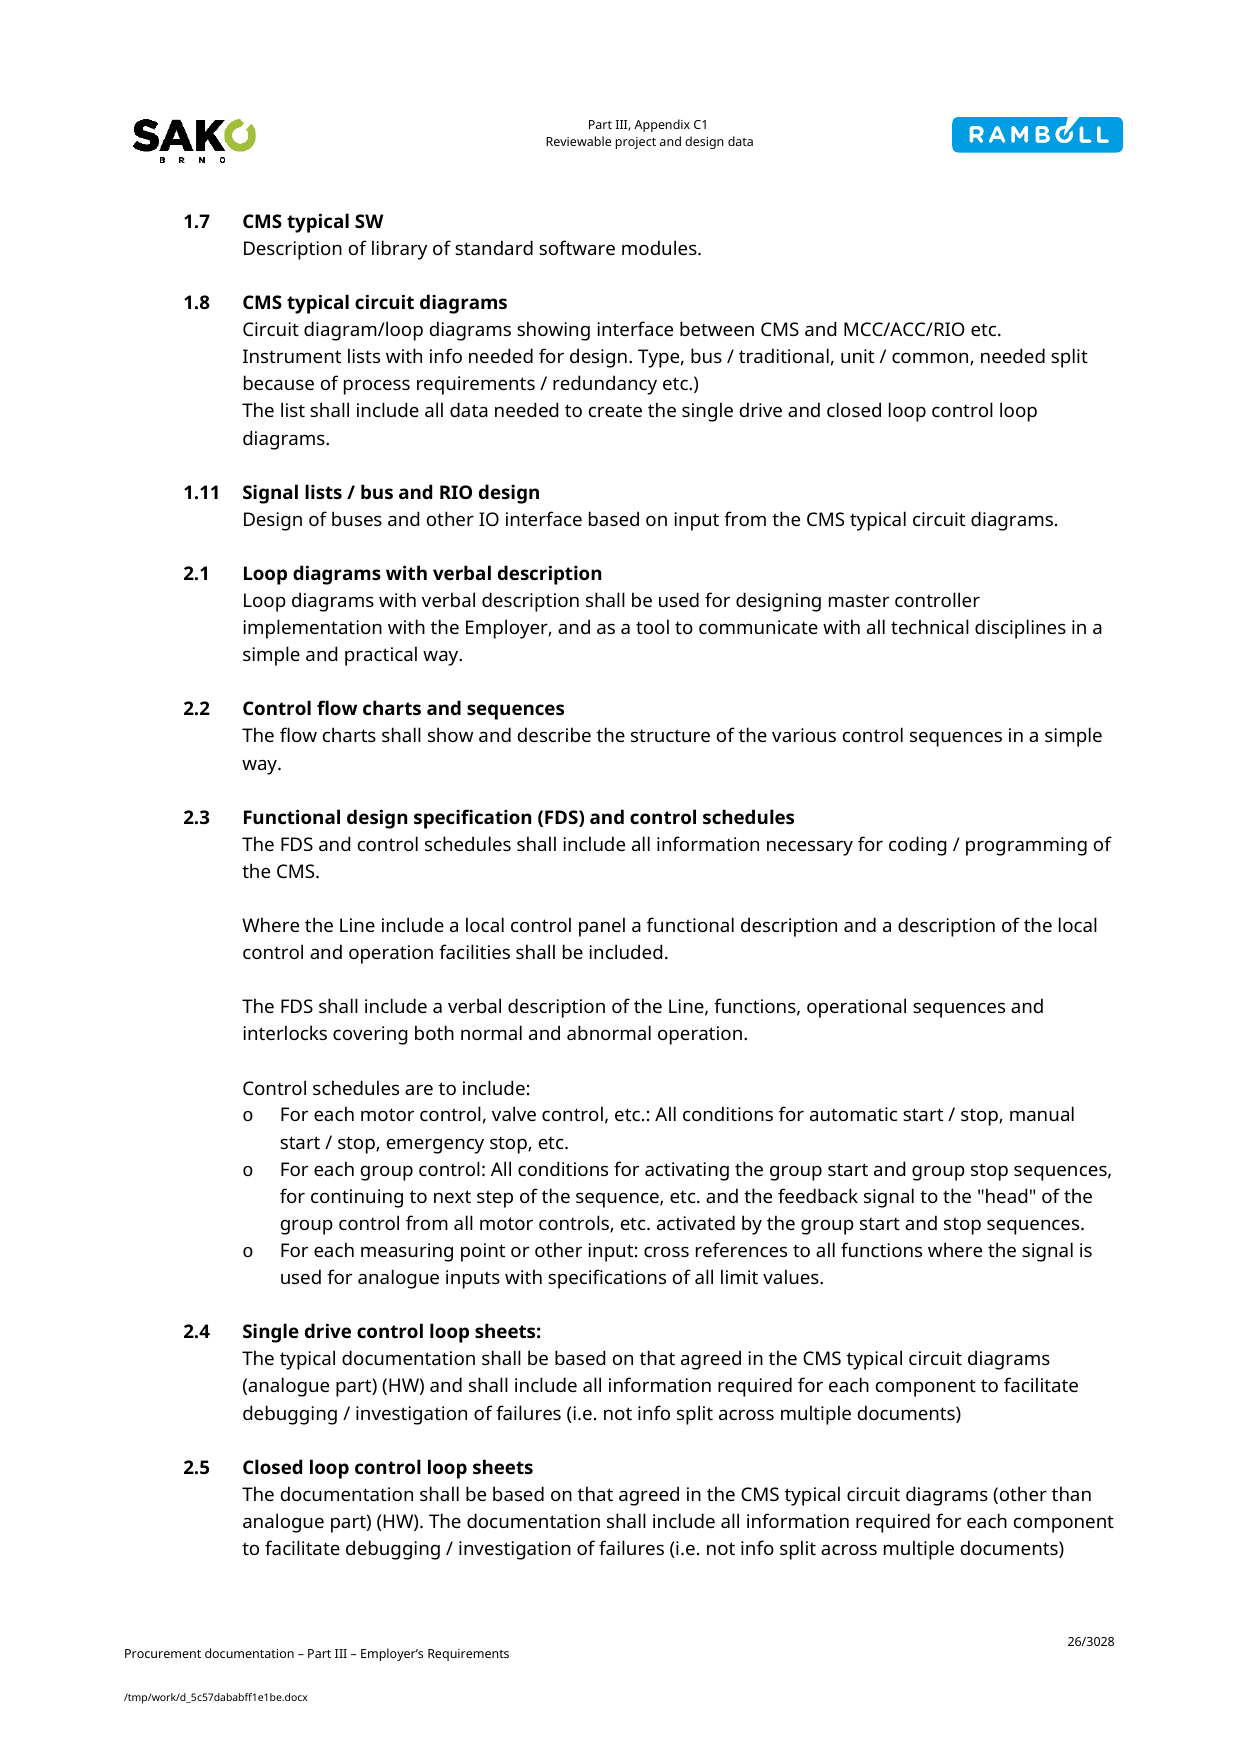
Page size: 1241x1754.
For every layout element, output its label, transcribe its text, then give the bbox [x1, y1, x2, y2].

text 2.1 Loop diagrams with verbal description [183, 559, 1116, 586]
text Instrument lists with info needed for design. Type, bus / traditional, unit / common, needed split because of process requirements / redundancy etc.) [242, 342, 1116, 396]
text Loop diagrams with verbal description shall be used for designing master controller implementation with the Employer, and as a tool to communicate with all technical disciplines in a simple and practical way. [242, 586, 1116, 667]
text Description of library of standard software modules. [242, 234, 1116, 261]
text The list shall include all data needed to create the single drive and closed loop control loop diagrams. [242, 396, 1116, 450]
text 1.7 CMS typical SW [183, 207, 1116, 234]
text The typical documentation shall be based on that agreed in the CMS typical circuit diagrams (analogue part) (HW) and shall include all information required for each component to facilitate debugging / investigation of failures (i.e. not info split across multiple documents) [242, 1344, 1116, 1425]
text Circuit diagram/loop diagrams showing interface between CMS and MCC/ACC/RIO etc. [242, 315, 1116, 342]
text 2.4 Single drive control loop sheets: [183, 1317, 1116, 1344]
text Where the Line include a local control panel a functional description and a description of the local control and operation facilities shall be included. [242, 911, 1116, 965]
picture [132, 119, 256, 163]
text 1.8 CMS typical circuit diagrams [183, 288, 1116, 315]
list For each measuring point or other input: cross references to all functions where the signal is used for analogue inputs with specifications of all limit values. [242, 1236, 1116, 1290]
text 2.2 Control flow charts and sequences [183, 694, 1116, 721]
text Control schedules are to include: [242, 1073, 1116, 1100]
text Design of buses and other IO interface based on input from the CMS typical circuit diagrams. [242, 504, 1116, 532]
text The FDS and control schedules shall include all information necessary for coding / programming of the CMS. [242, 829, 1116, 884]
text The documentation shall be based on that agreed in the CMS typical circuit diagrams (other than analogue part) (HW). The documentation shall include all information required for each component to facilitate debugging / investigation of failures (i.e. not info split across multiple documents) [242, 1479, 1116, 1561]
text 1.11 Signal lists / bus and RIO design [183, 477, 1116, 504]
text 2.3 Functional design specification (FDS) and control schedules [183, 802, 1116, 829]
list For each group control: All conditions for activating the group start and group stop sequences, for continuing to next step of the sequence, etc. and the feedback signal to the "head" of the group control from all motor controls, etc. activated by the group start and stop sequences. [242, 1154, 1116, 1236]
text 2.5 Closed loop control loop sheets [183, 1452, 1116, 1479]
text The flow charts shall show and describe the structure of the various control sequences in a simple way. [242, 721, 1116, 775]
list For each motor control, valve control, etc.: All conditions for automatic start / stop, manual start / stop, emergency stop, etc. [242, 1100, 1116, 1154]
text The FDS shall include a verbal description of the Line, functions, operational sequences and interlocks covering both normal and abnormal operation. [242, 992, 1116, 1046]
